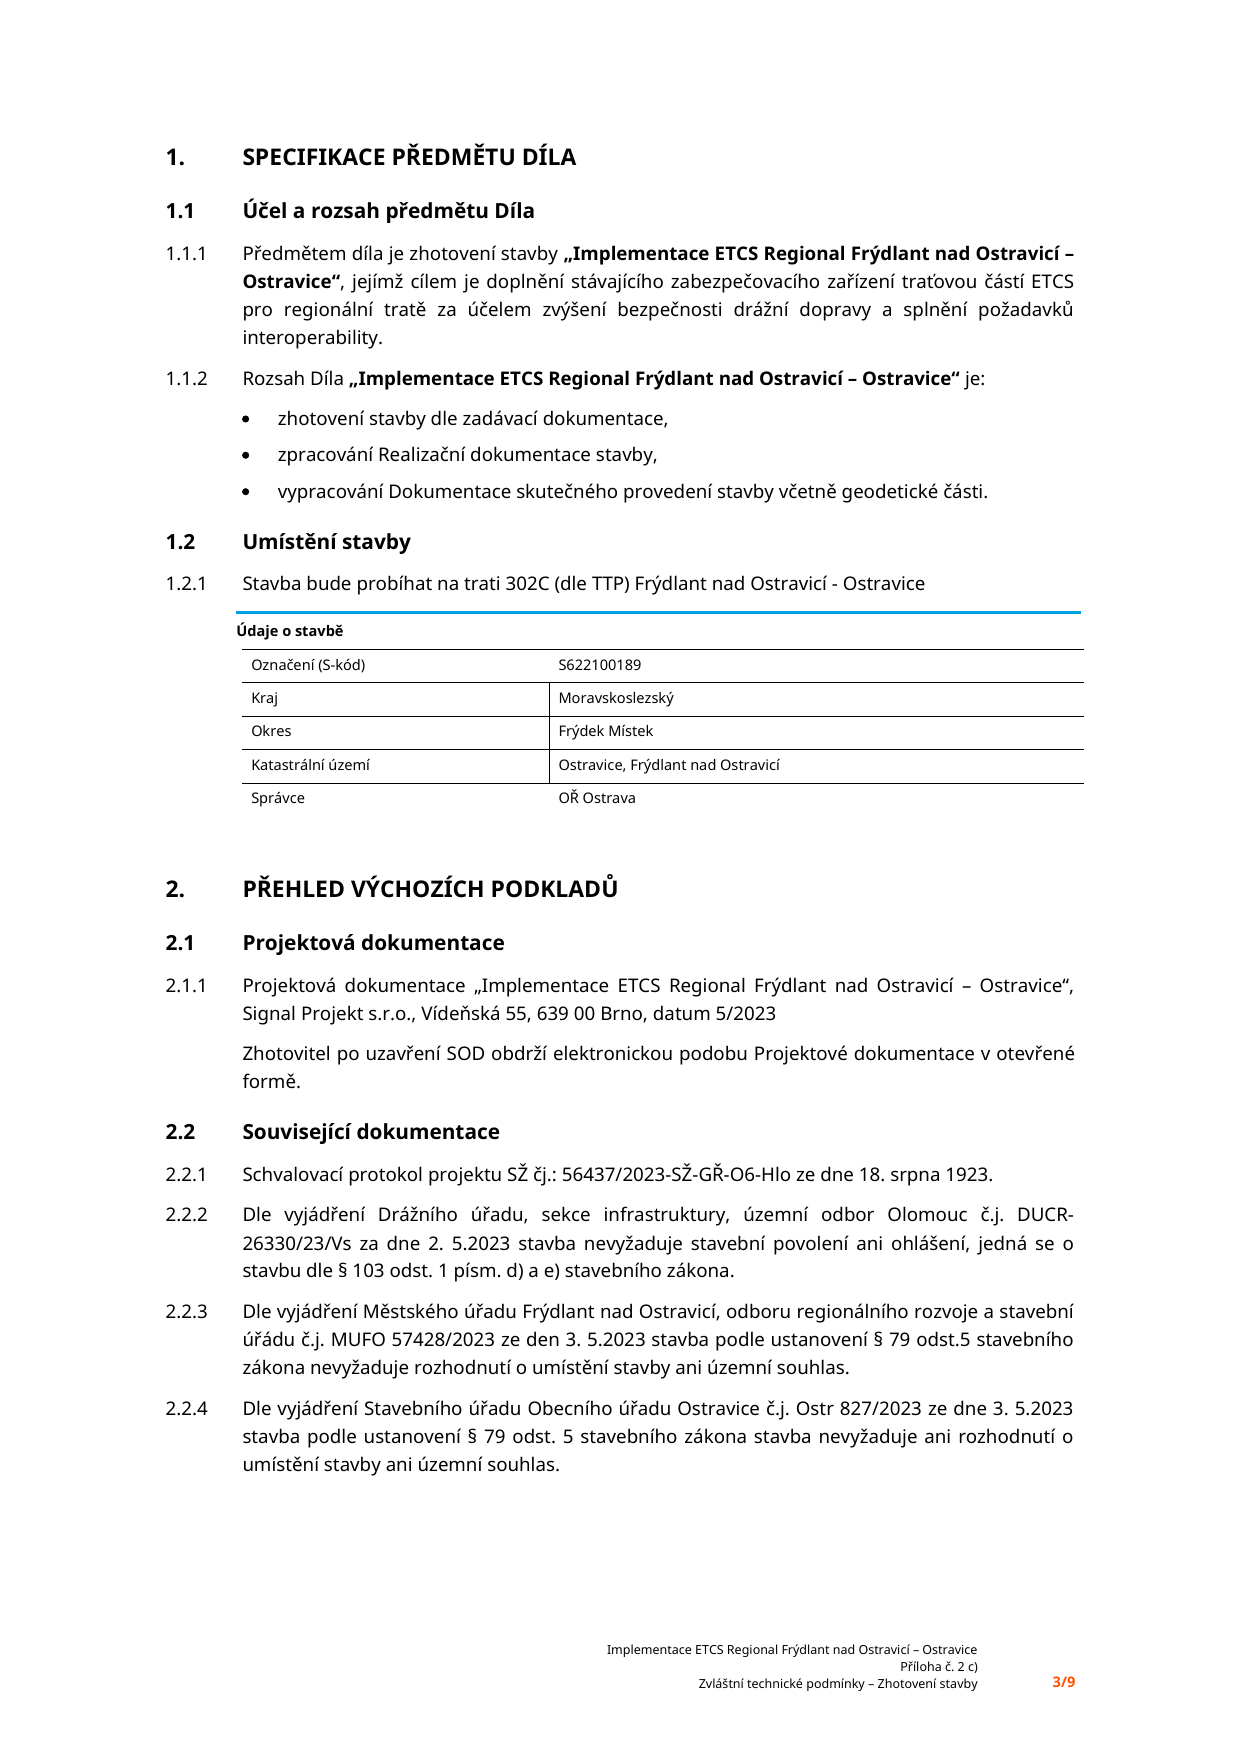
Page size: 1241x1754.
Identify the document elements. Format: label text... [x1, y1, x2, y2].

text Účel a rozsah předmětu Díla [165, 197, 1075, 225]
table_cell Správce [242, 784, 549, 816]
text Projektová dokumentace [165, 928, 1075, 957]
text Údaje o stavbě [236, 614, 1081, 641]
text vypracování Dokumentace skutečného provedení stavby včetně geodetické části. [242, 478, 1075, 504]
table_cell Moravskoslezský [550, 683, 1084, 716]
text SPECIFIKACE PŘEDMĚTU DÍLA [165, 141, 1075, 173]
text Dle vyjádření Městského úřadu Frýdlant nad Ostravicí, odboru regionálního rozvoje a stavební úřádu č.j. MUFO 57428/2023 ze den 3. 5.2023 stavba podle ustanovení § 79 odst.5 stavebního zákona nevyžaduje rozhodnutí o umístění stavby ani územní souhlas. [165, 1298, 1075, 1380]
text zpracování Realizační dokumentace stavby, [242, 442, 1075, 467]
text Dle vyjádření Stavebního úřadu Obecního úřadu Ostravice č.j. Ostr 827/2023 ze dne 3. 5.2023 stavba podle ustanovení § 79 odst. 5 stavebního zákona stavba nevyžaduje ani rozhodnutí o umístění stavby ani územní souhlas. [165, 1395, 1075, 1476]
text Předmětem díla je zhotovení stavby „Implementace ETCS Regional Frýdlant nad Ostravicí – Ostravice“, jejímž cílem je doplnění stávajícího zabezpečovacího zařízení traťovou částí ETCS pro regionální tratě za účelem zvýšení bezpečnosti drážní dopravy a splnění požadavků interoperability. [165, 240, 1075, 350]
table_cell OŘ Ostrava [549, 784, 1084, 816]
text Zhotovitel po uzavření SOD obdrží elektronickou podobu Projektové dokumentace v otevřené formě. [242, 1041, 1075, 1094]
text Rozsah Díla „Implementace ETCS Regional Frýdlant nad Ostravicí – Ostravice“ je: [165, 365, 1075, 390]
table_cell Okres [242, 717, 549, 749]
text Umístění stavby [165, 527, 1075, 555]
text Projektová dokumentace „Implementace ETCS Regional Frýdlant nad Ostravicí – Ostravice“, Signal Projekt s.r.o., Vídeňská 55, 639 00 Brno, datum 5/2023 [165, 972, 1075, 1026]
text Schvalovací protokol projektu SŽ čj.: 56437/2023-SŽ-GŘ-O6-Hlo ze dne 18. srpna 1923. [165, 1161, 1075, 1187]
text zhotovení stavby dle zadávací dokumentace, [242, 405, 1075, 431]
table_header Označení (S-kód) [242, 650, 549, 682]
table_cell Ostravice, Frýdlant nad Ostravicí [550, 750, 1084, 782]
table_cell Katastrální území [242, 750, 549, 782]
text Stavba bude probíhat na trati 302C (dle TTP) Frýdlant nad Ostravicí - Ostravice [165, 571, 1075, 596]
table_cell Frýdek Místek [550, 717, 1084, 749]
text Dle vyjádření Drážního úřadu, sekce infrastruktury, územní odbor Olomouc č.j. DUCR-26330/23/Vs za dne 2. 5.2023 stavba nevyžaduje stavební povolení ani ohlášení, jedná se o stavbu dle § 103 odst. 1 písm. d) a e) stavebního zákona. [165, 1202, 1075, 1283]
table_header S622100189 [549, 650, 1084, 682]
table_cell Kraj [242, 683, 549, 716]
text Související dokumentace [165, 1117, 1075, 1146]
text PŘEHLED VÝCHOZÍCH PODKLADŮ [165, 873, 1075, 904]
